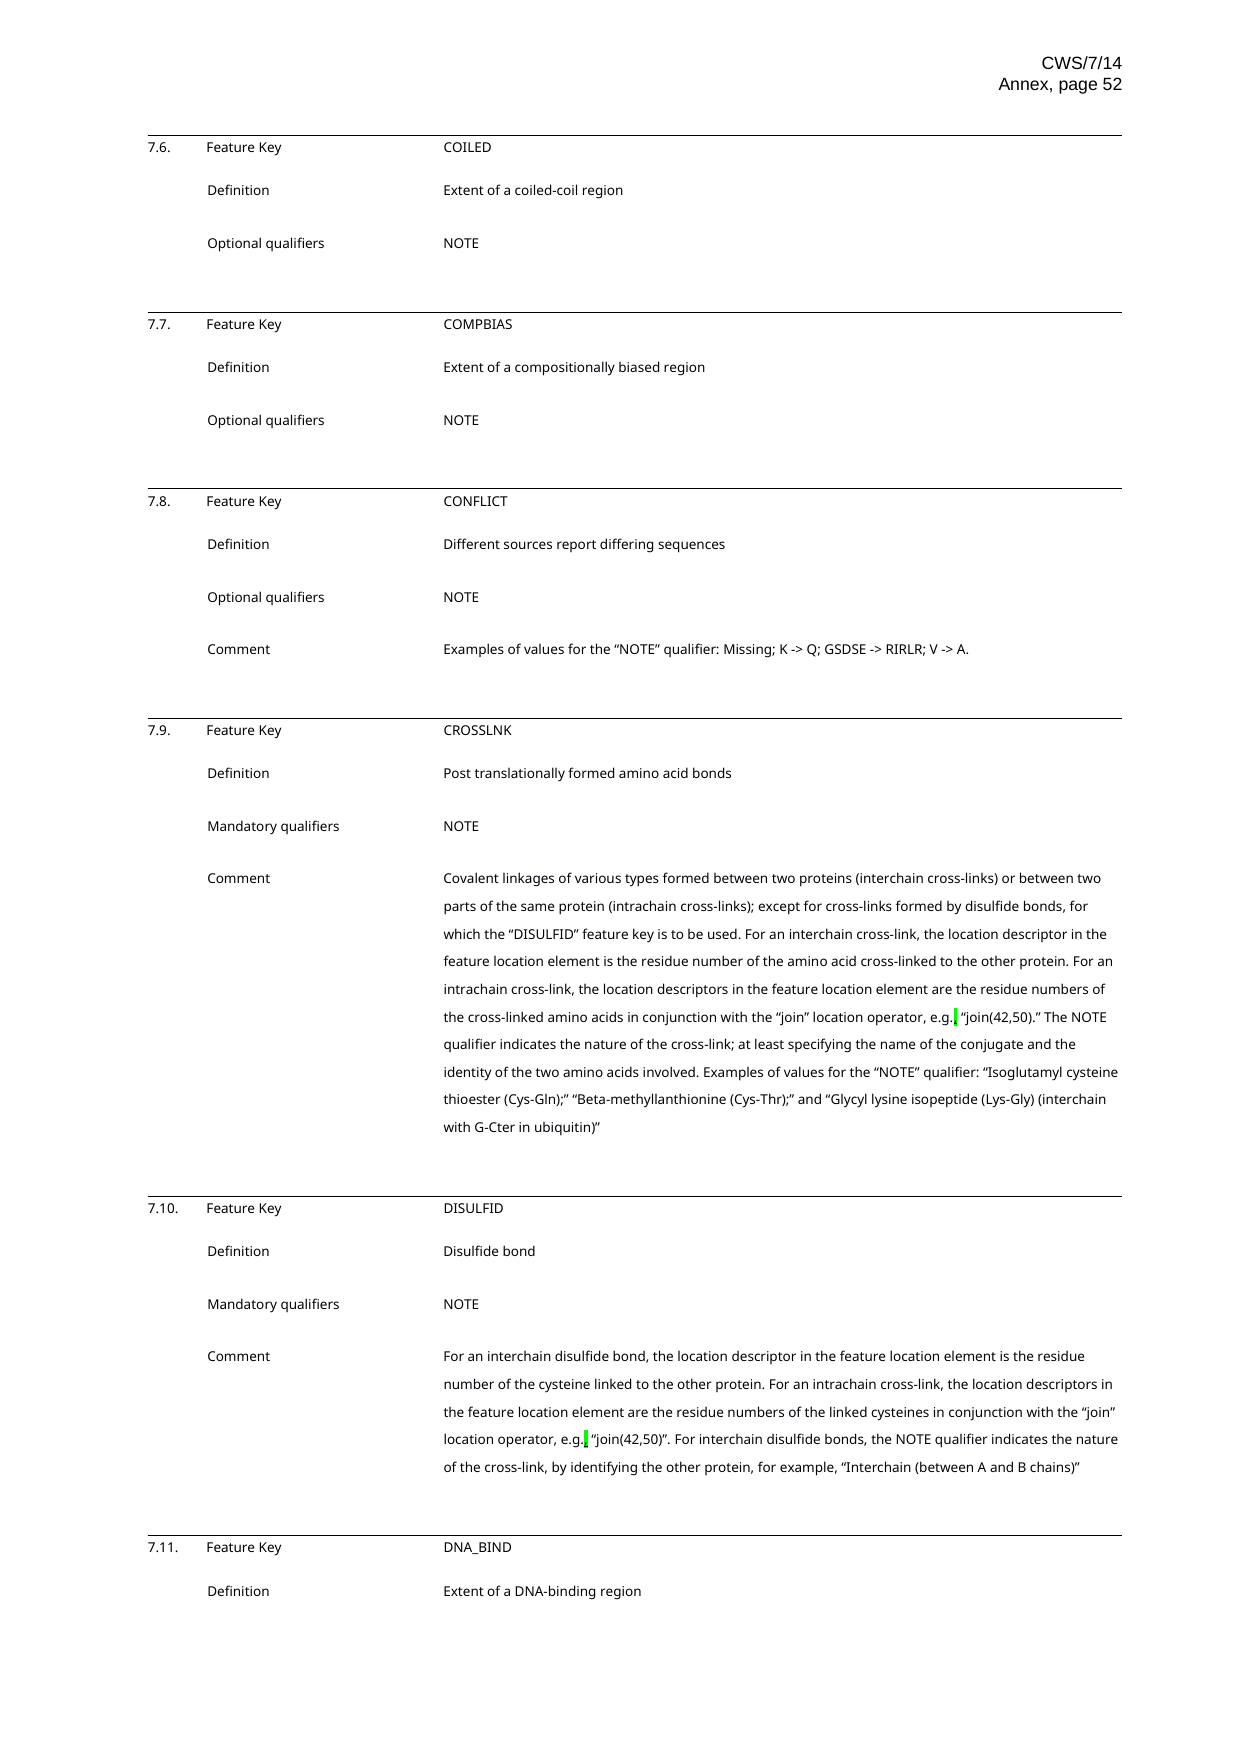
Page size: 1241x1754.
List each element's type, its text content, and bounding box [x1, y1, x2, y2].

text Comment For an interchain disulfide bond, the location descriptor in the feature location element is the residue number of the cysteine linked to the other protein. For an intrachain cross-link, the location descriptors in the feature location element are the residue numbers of the linked cysteines in conjunction with the “join” location operator, e.g., “join(42,50)”. For interchain disulfide bonds, the NOTE qualifier indicates the nature of the cross-link, by identifying the other protein, for example, “Interchain (between A and B chains)” [207, 1347, 1122, 1476]
text Feature Key DISULFID [148, 1197, 1122, 1217]
text Mandatory qualifiers NOTE [207, 817, 1122, 835]
text Definition Different sources report differing sequences [207, 535, 1122, 553]
text Mandatory qualifiers NOTE [207, 1295, 1122, 1313]
text Definition Extent of a compositionally biased region [207, 358, 1122, 377]
text Optional qualifiers NOTE [207, 411, 1122, 429]
text Optional qualifiers NOTE [207, 587, 1122, 606]
text Definition Extent of a DNA-binding region [207, 1582, 1122, 1600]
text Feature Key CROSSLNK [148, 719, 1122, 739]
text Comment Covalent linkages of various types formed between two proteins (interchain cross-links) or between two parts of the same protein (intrachain cross-links); except for cross-links formed by disulfide bonds, for which the “DISULFID” feature key is to be used. For an interchain cross-link, the location descriptor in the feature location element is the residue number of the amino acid cross-linked to the other protein. For an intrachain cross-link, the location descriptors in the feature location element are the residue numbers of the cross-linked amino acids in conjunction with the “join” location operator, e.g., “join(42,50).” The NOTE qualifier indicates the nature of the cross-link; at least specifying the name of the conjugate and the identity of the two amino acids involved. Examples of values for the “NOTE” qualifier: “Isoglutamyl cysteine thioester (Cys-Gln);” “Beta-methyllanthionine (Cys-Thr);” and “Glycyl lysine isopeptide (Lys-Gly) (interchain with G-Cter in ubiquitin)” [207, 869, 1122, 1136]
text Feature Key CONFLICT [148, 489, 1122, 510]
text Definition Disulfide bond [207, 1242, 1122, 1261]
text Definition Extent of a coiled-coil region [207, 181, 1122, 200]
text Feature Key COMPBIAS [148, 313, 1122, 333]
text Feature Key COILED [148, 136, 1122, 156]
text Optional qualifiers NOTE [207, 234, 1122, 252]
text Comment Examples of values for the “NOTE” qualifier: Missing; K -> Q; GSDSE -> RIRLR; V -> A. [207, 640, 1122, 658]
text Definition Post translationally formed amino acid bonds [207, 764, 1122, 783]
text Feature Key DNA_BIND [148, 1536, 1122, 1557]
